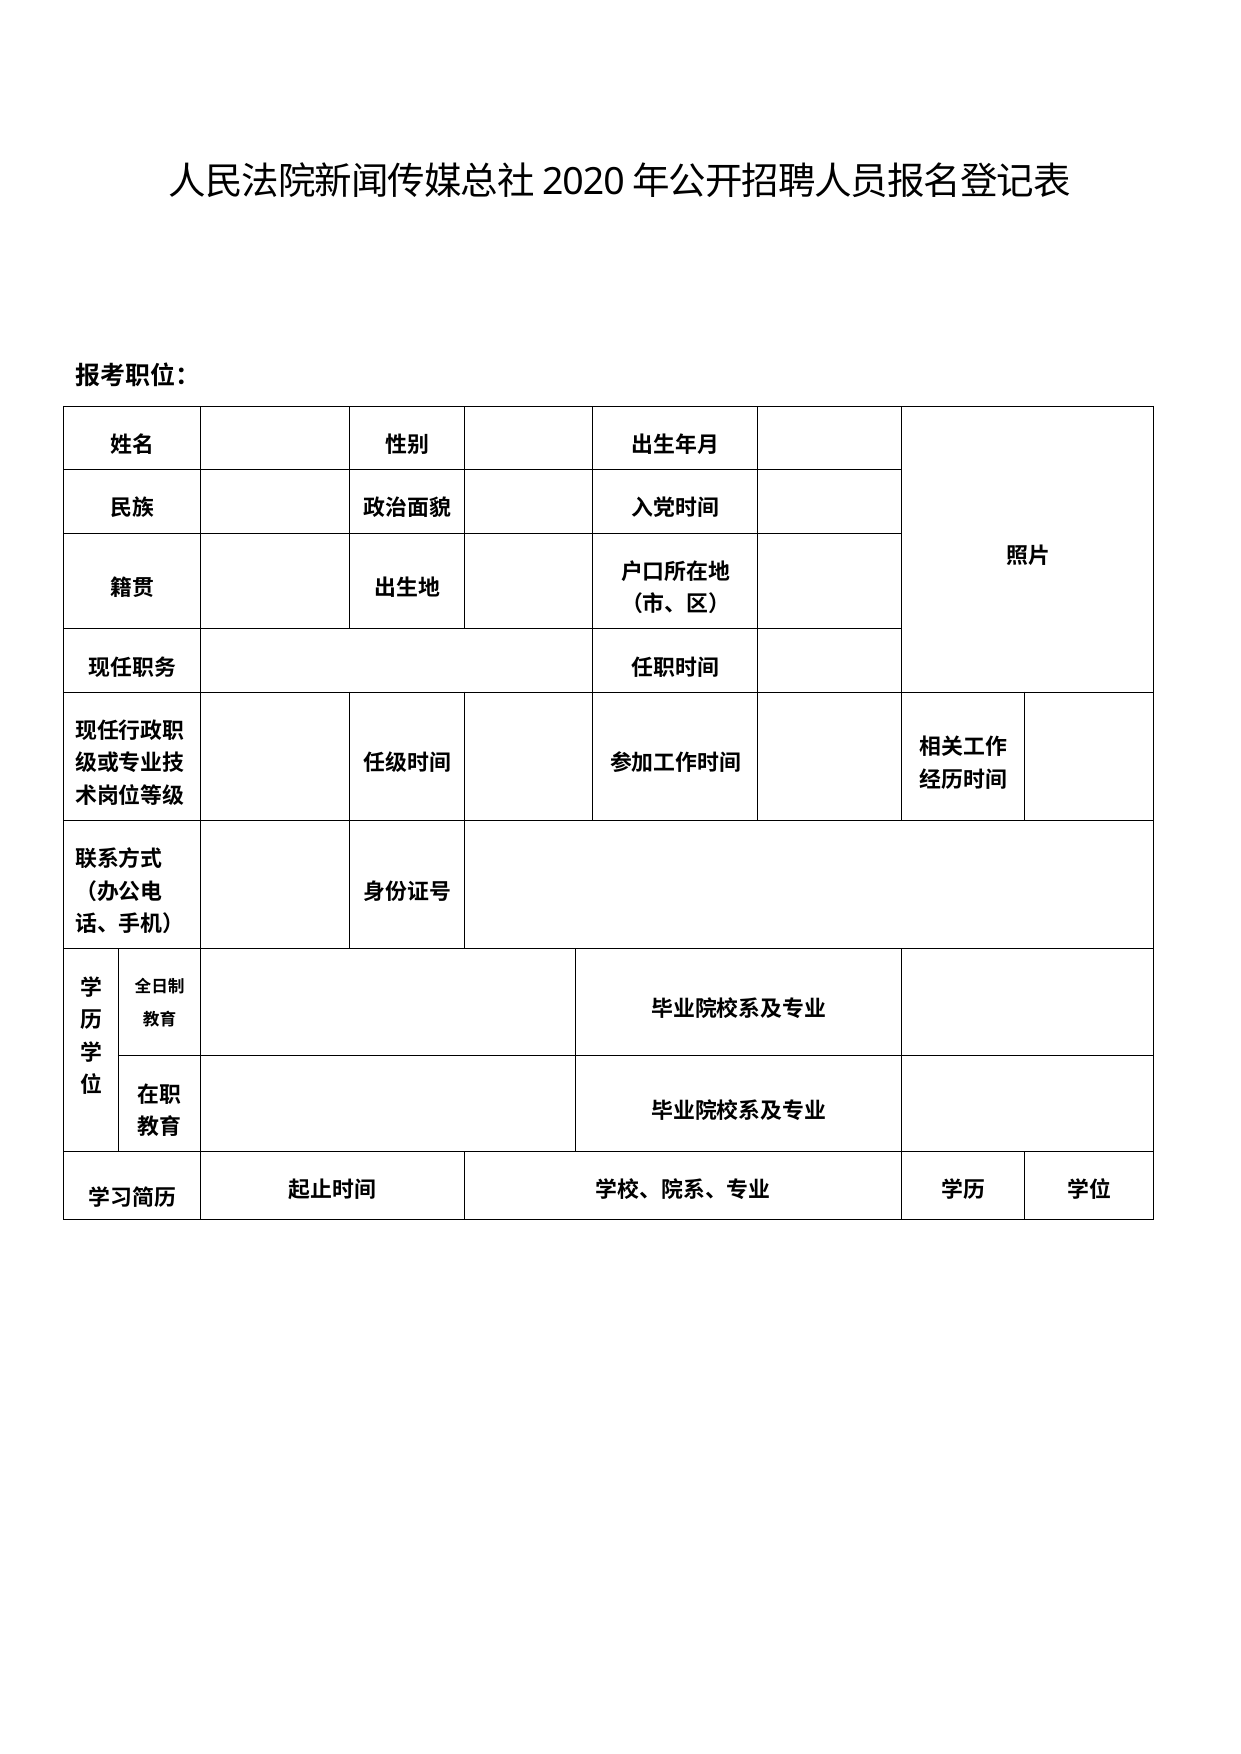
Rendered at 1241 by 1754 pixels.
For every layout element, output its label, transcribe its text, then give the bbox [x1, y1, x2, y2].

table_cell [465, 470, 592, 532]
table_cell [201, 949, 575, 1055]
table_cell 现任职务 [64, 629, 200, 692]
table_cell [758, 470, 901, 532]
table_cell [201, 1056, 575, 1151]
table_cell [201, 821, 349, 948]
table_cell 起止时间 [201, 1152, 464, 1219]
table_cell [758, 629, 901, 692]
table_cell 任职时间 [593, 629, 757, 692]
table_cell 学校、院系、专业 [465, 1152, 901, 1219]
table_cell 现任行政职级或专业技术岗位等级 [64, 693, 200, 820]
text 报考职位： [75, 341, 1165, 406]
table_header 姓名 [64, 407, 200, 469]
table_cell [902, 1056, 1153, 1151]
table_cell [201, 534, 349, 628]
table_cell [465, 693, 592, 820]
table_cell 学习简历(从大专填起) [64, 1152, 200, 1219]
table_cell 相关工作经历时间 [902, 693, 1024, 820]
table_cell 学位 [1025, 1152, 1153, 1219]
table_cell 出生地 [350, 534, 464, 628]
table_cell 在职教育 [119, 1056, 200, 1151]
table_cell 籍贯 [64, 534, 200, 628]
table_cell [201, 629, 592, 692]
table_header 照片 [902, 407, 1153, 692]
table_cell [1025, 693, 1153, 820]
table_header [201, 407, 349, 469]
table_cell [465, 821, 1153, 948]
table_cell 民族 [64, 470, 200, 532]
table_cell 政治面貌 [350, 470, 464, 532]
table_cell [465, 534, 592, 628]
table_cell 毕业院校系及专业 [576, 949, 901, 1055]
table_cell 毕业院校系及专业 [576, 1056, 901, 1151]
table_cell 参加工作时间 [593, 693, 757, 820]
table_cell [758, 693, 901, 820]
table_header [758, 407, 901, 469]
table_cell 户口所在地（市、区） [593, 534, 757, 628]
table_cell [758, 534, 901, 628]
table_header 出生年月 [593, 407, 757, 469]
table_cell 联系方式（办公电话、手机） [64, 821, 200, 948]
table_header [465, 407, 592, 469]
table_cell [902, 949, 1153, 1055]
table_cell 学历学位 [64, 949, 118, 1151]
text 人民法院新闻传媒总社2020年公开招聘人员报名登记表 [75, 146, 1165, 211]
table_cell 入党时间 [593, 470, 757, 532]
table_cell 全日制教育 [119, 949, 200, 1055]
table_cell 身份证号 [350, 821, 464, 948]
table_header 性别 [350, 407, 464, 469]
table_cell 学历 [902, 1152, 1024, 1219]
table_cell 任级时间 [350, 693, 464, 820]
table_cell [201, 693, 349, 820]
table_cell [201, 470, 349, 532]
